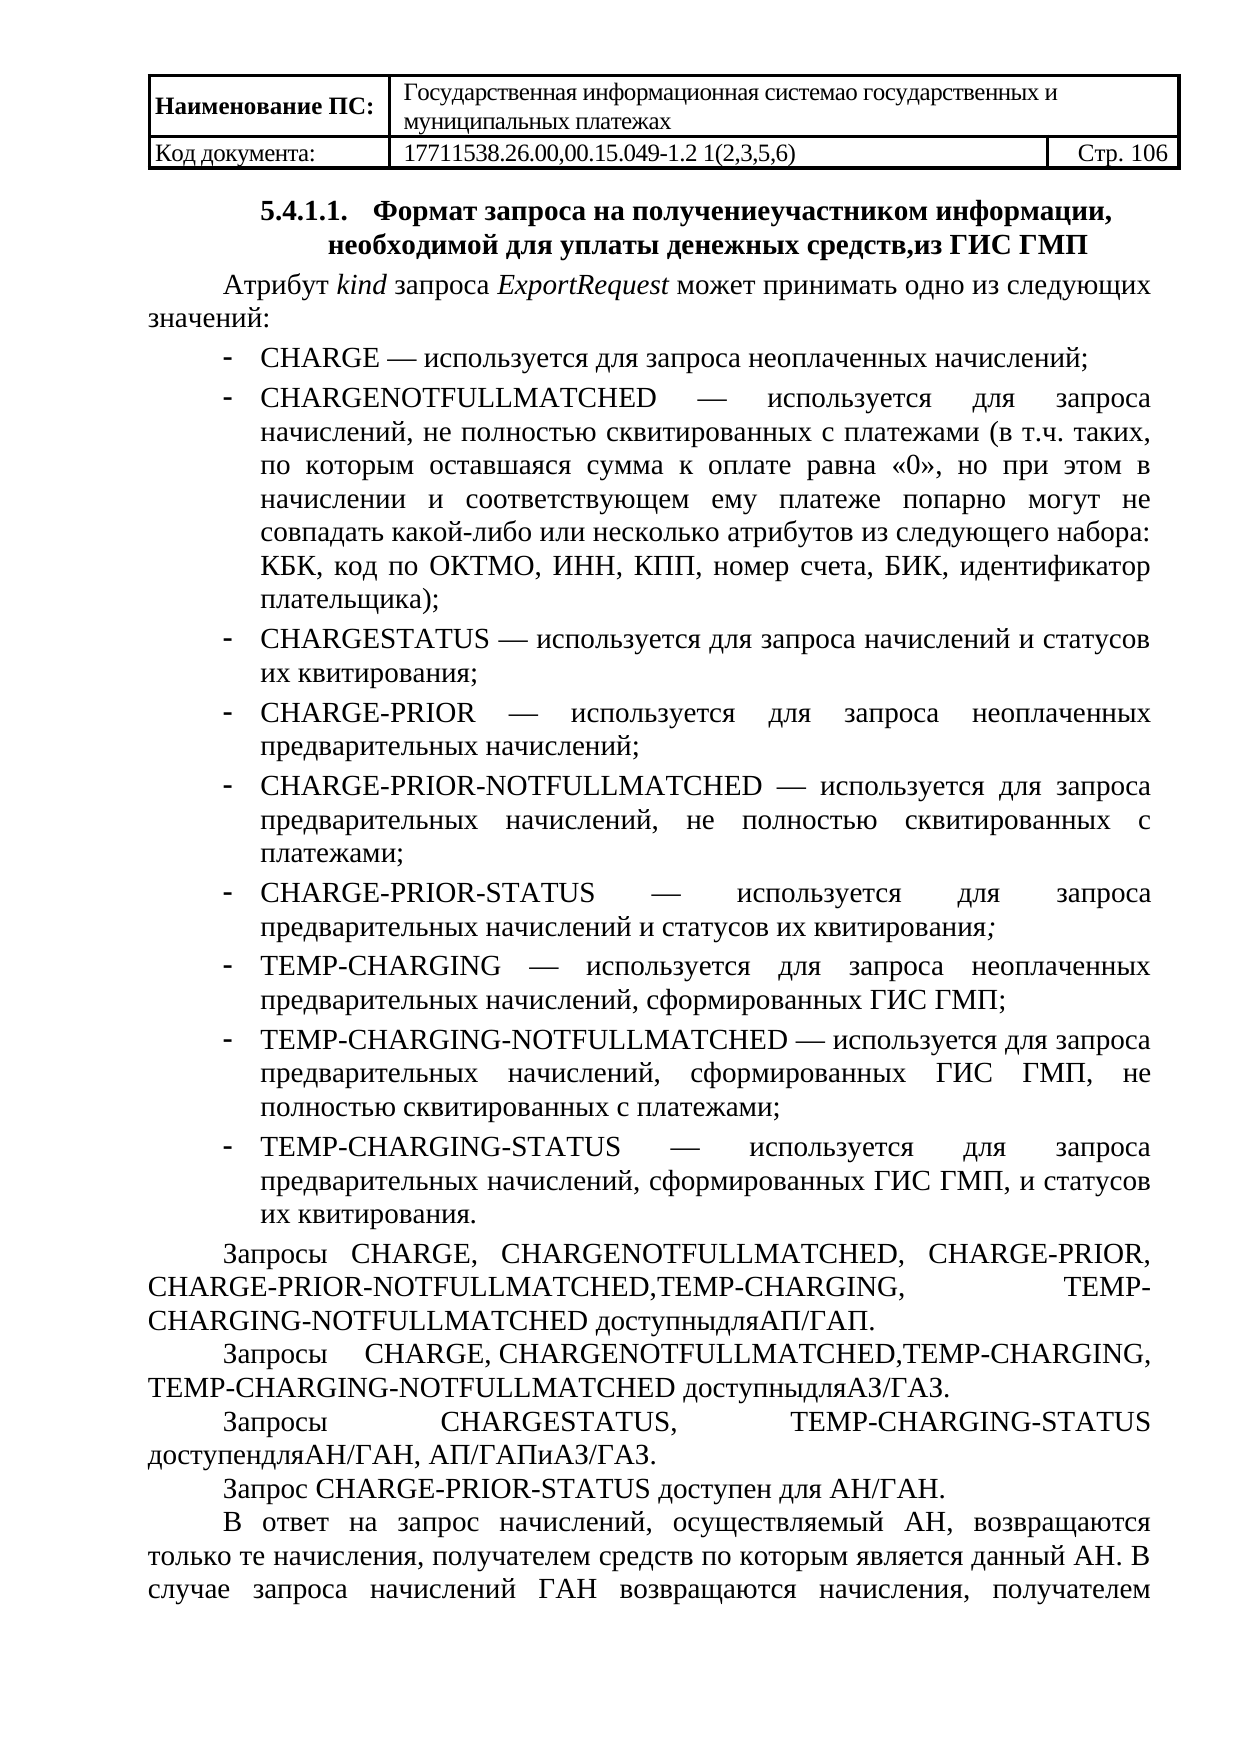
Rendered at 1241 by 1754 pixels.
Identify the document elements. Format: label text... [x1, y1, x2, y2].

list CHARGE-PRIOR-NOTFULLMATCHED — используется для запроса предварительных начислений, не полностью сквитированных с платежами; [223, 768, 1152, 869]
text Атрибут kind запроса ExportRequest может принимать одно из следующих значений: [148, 267, 1152, 334]
subtitle Формат запроса на получениеучастником информации, необходимой для уплаты денежных средств,из ГИС ГМП [260, 193, 1152, 261]
list CHARGENOTFULLMATCHED — используется для запроса начислений, не полностью сквитированных с платежами (в т.ч. таких, по которым оставшаяся сумма к оплате равна «0», но при этом в начислении и соответствующем ему платеже попарно могут не совпадать какой-либо или несколько атрибутов из следующего набора: КБК, код по ОКТМО, ИНН, КПП, номер счета, БИК, идентификатор плательщика); [223, 380, 1152, 615]
text Запрос CHARGE-PRIOR-STATUS доступен для АН/ГАН. [148, 1471, 1152, 1504]
list CHARGE-PRIOR — используется для запроса неоплаченных предварительных начислений; [223, 695, 1152, 762]
list TEMP-CHARGING-NOTFULLMATCHED — используется для запроса предварительных начислений, сформированных ГИС ГМП, не полностью сквитированных с платежами; [223, 1022, 1152, 1123]
list CHARGE — используется для запроса неоплаченных начислений; [223, 340, 1152, 374]
text Запросы CHARGE, CHARGENOTFULLMATCHED, CHARGE-PRIOR, CHARGE-PRIOR-NOTFULLMATCHED,TEMP-CHARGING, TEMP-CHARGING-NOTFULLMATCHED доступныдляАП/ГАП. [148, 1236, 1152, 1337]
text Запросы CHARGESTATUS, TEMP-CHARGING-STATUS доступендляАН/ГАН, АП/ГАПиАЗ/ГАЗ. [148, 1404, 1152, 1471]
list TEMP-CHARGING — используется для запроса неоплаченных предварительных начислений, сформированных ГИС ГМП; [223, 948, 1152, 1016]
text Запросы CHARGE, CHARGENOTFULLMATCHED,TEMP-CHARGING, TEMP-CHARGING-NOTFULLMATCHED доступныдляАЗ/ГАЗ. [148, 1337, 1152, 1404]
list CHARGESTATUS — используется для запроса начислений и статусов их квитирования; [223, 621, 1152, 688]
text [148, 1504, 1152, 1605]
list TEMP-CHARGING-STATUS — используется для запроса предварительных начислений, сформированных ГИС ГМП, и статусов их квитирования. [223, 1129, 1152, 1230]
list CHARGE-PRIOR-STATUS — используется для запроса предварительных начислений и статусов их квитирования; [223, 875, 1152, 942]
